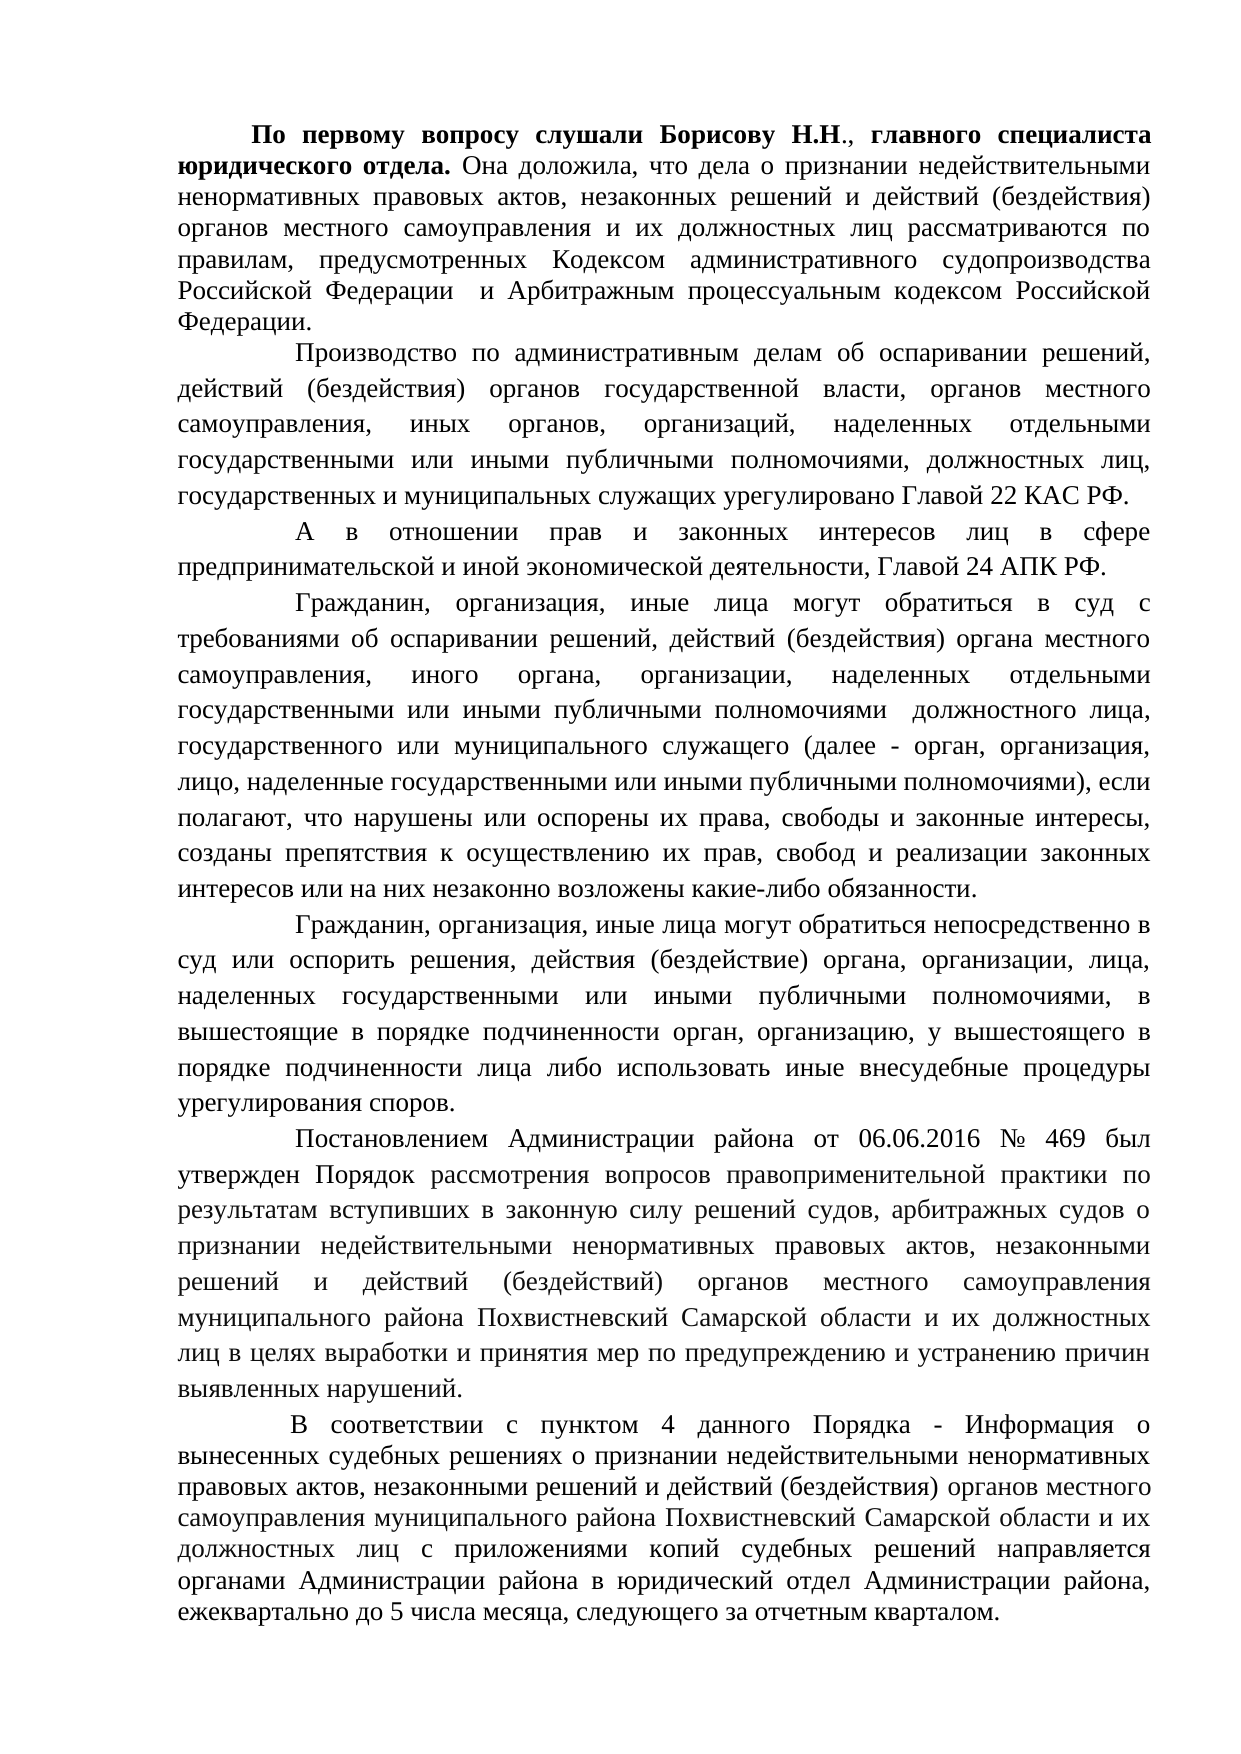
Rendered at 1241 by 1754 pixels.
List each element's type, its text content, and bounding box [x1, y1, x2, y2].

text А в отношении прав и законных интересов лиц в сфере предпринимательской и иной экономической деятельности, Главой 24 АПК РФ. [177, 515, 1152, 582]
text В соответствии с пунктом 4 данного Порядка - Информация о вынесенных судебных решениях о признании недействительными ненормативных правовых актов, незаконными решений и действий (бездействия) органов местного самоуправления муниципального района Похвистневский Самарской области и их должностных лиц с приложениями копий судебных решений направляется органами Администрации района в юридический отдел Администрации района, ежеквартально до 5 числа месяца, следующего за отчетным кварталом. [177, 1408, 1152, 1626]
text Гражданин, организация, иные лица могут обратиться в суд с требованиями об оспаривании решений, действий (бездействия) органа местного самоуправления, иного органа, организации, наделенных отдельными государственными или иными публичными полномочиями должностного лица, государственного или муниципального служащего (далее - орган, организация, лицо, наделенные государственными или иными публичными полномочиями), если полагают, что нарушены или оспорены их права, свободы и законные интересы, созданы препятствия к осуществлению их прав, свобод и реализации законных интересов или на них незаконно возложены какие-либо обязанности. [177, 586, 1152, 903]
text Гражданин, организация, иные лица могут обратиться непосредственно в суд или оспорить решения, действия (бездействие) органа, организации, лица, наделенных государственными или иными публичными полномочиями, в вышестоящие в порядке подчиненности орган, организацию, у вышестоящего в порядке подчиненности лица либо использовать иные внесудебные процедуры урегулирования споров. [177, 908, 1152, 1118]
text Постановлением Администрации района от 06.06.2016 № 469 был утвержден Порядок рассмотрения вопросов правоприменительной практики по результатам вступивших в законную силу решений судов, арбитражных судов о признании недействительными ненормативных правовых актов, незаконными решений и действий (бездействий) органов местного самоуправления муниципального района Похвистневский Самарской области и их должностных лиц в целях выработки и принятия мер по предупреждению и устранению причин выявленных нарушений. [177, 1122, 1152, 1403]
subtitle Производство по административным делам об оспаривании решений, действий (бездействия) органов государственной власти, органов местного самоуправления, иных органов, организаций, наделенных отдельными государственными или иными публичными полномочиями, должностных лиц, государственных и муниципальных служащих урегулировано Главой 22 КАС РФ. [177, 336, 1152, 510]
text По первому вопросу слушали Борисову Н.Н., главного специалиста юридического отдела. Она доложила, что дела о признании недействительными ненормативных правовых актов, незаконных решений и действий (бездействия) органов местного самоуправления и их должностных лиц рассматриваются по правилам, предусмотренных Кодексом административного судопроизводства Российской Федерации и Арбитражным процессуальным кодексом Российской Федерации. [177, 118, 1152, 336]
